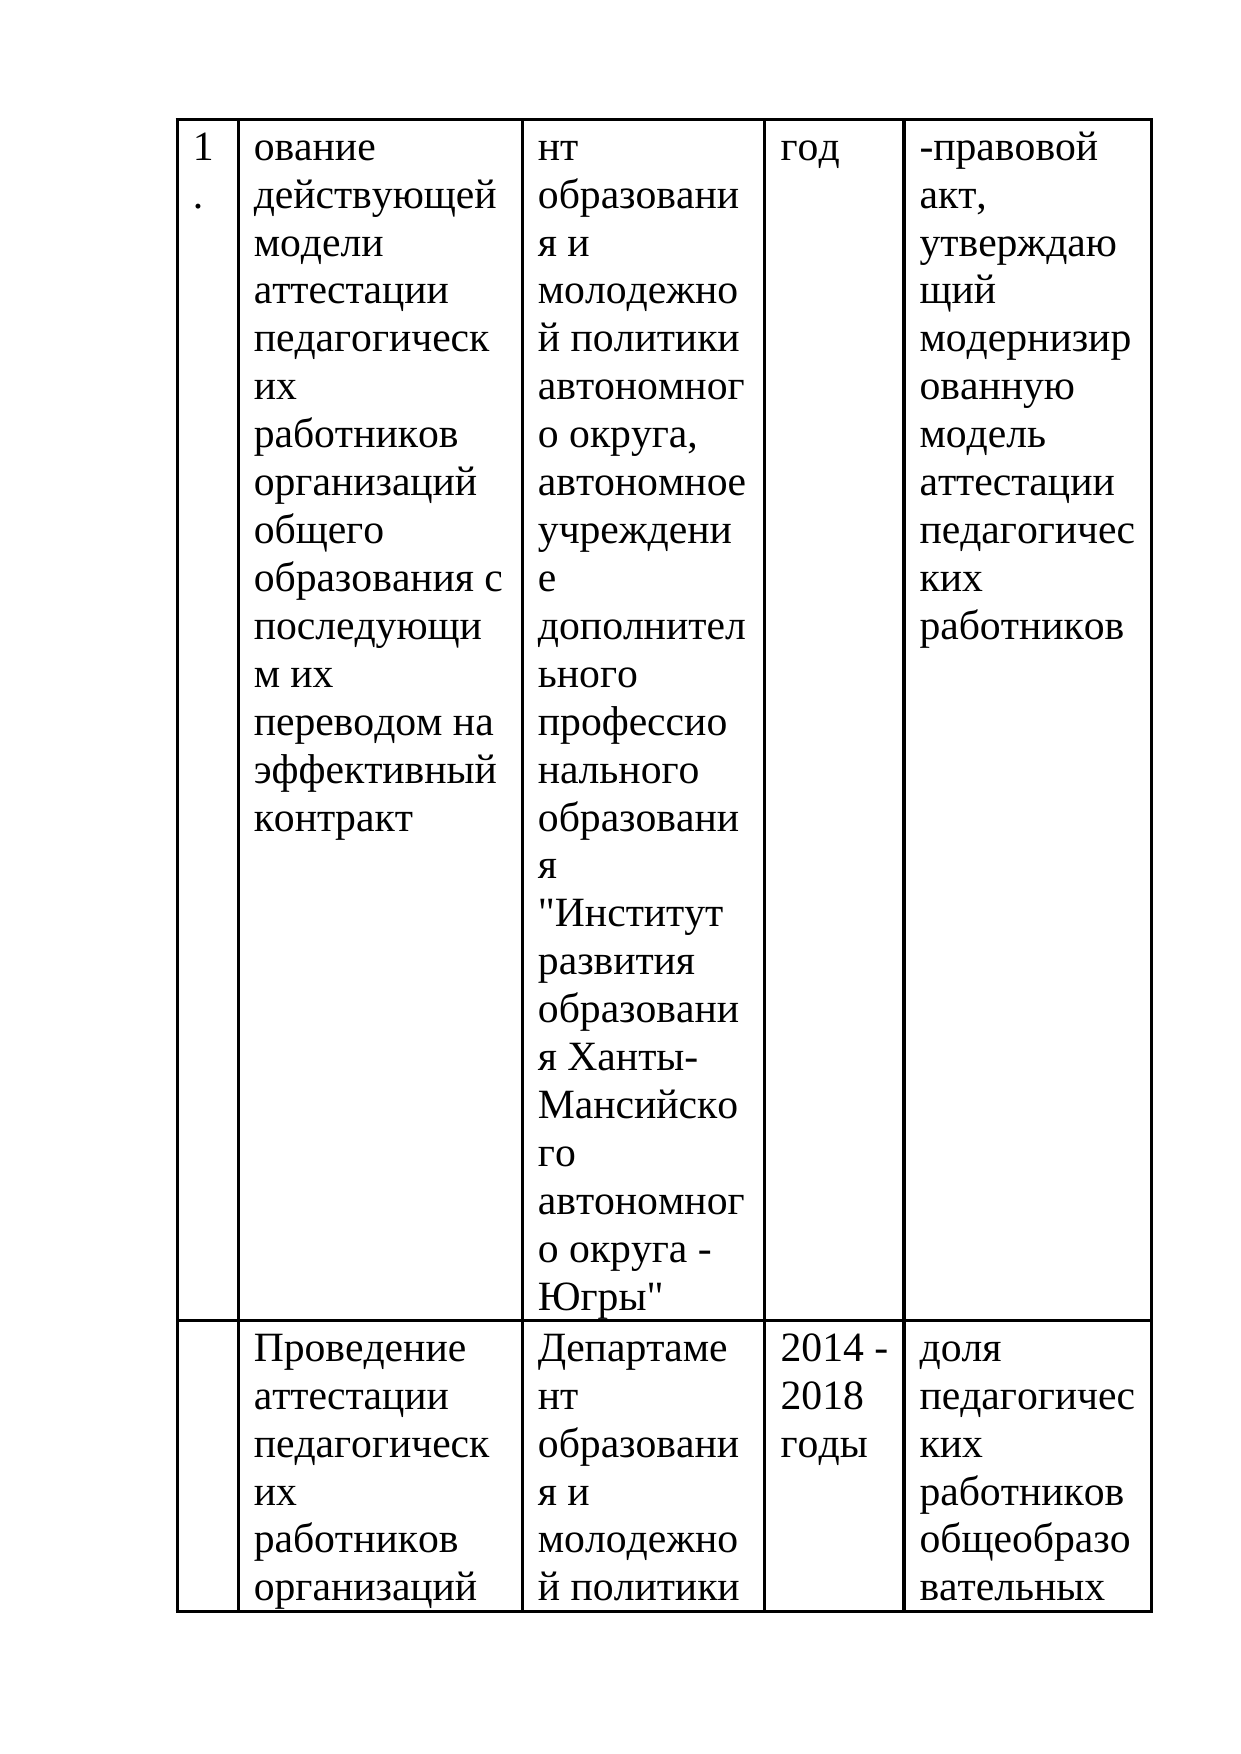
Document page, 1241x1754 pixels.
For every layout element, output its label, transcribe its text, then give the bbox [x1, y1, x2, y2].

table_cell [906, 121, 1150, 1319]
table_cell 2014 - 2018 годы [766, 1322, 902, 1610]
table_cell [240, 1322, 521, 1610]
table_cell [524, 1322, 763, 1610]
table_cell [179, 1322, 237, 1610]
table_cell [240, 121, 521, 1319]
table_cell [906, 1322, 1150, 1610]
table_cell 11. [179, 121, 237, 1319]
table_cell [524, 121, 763, 1319]
table_cell 2014 год [766, 121, 902, 1319]
